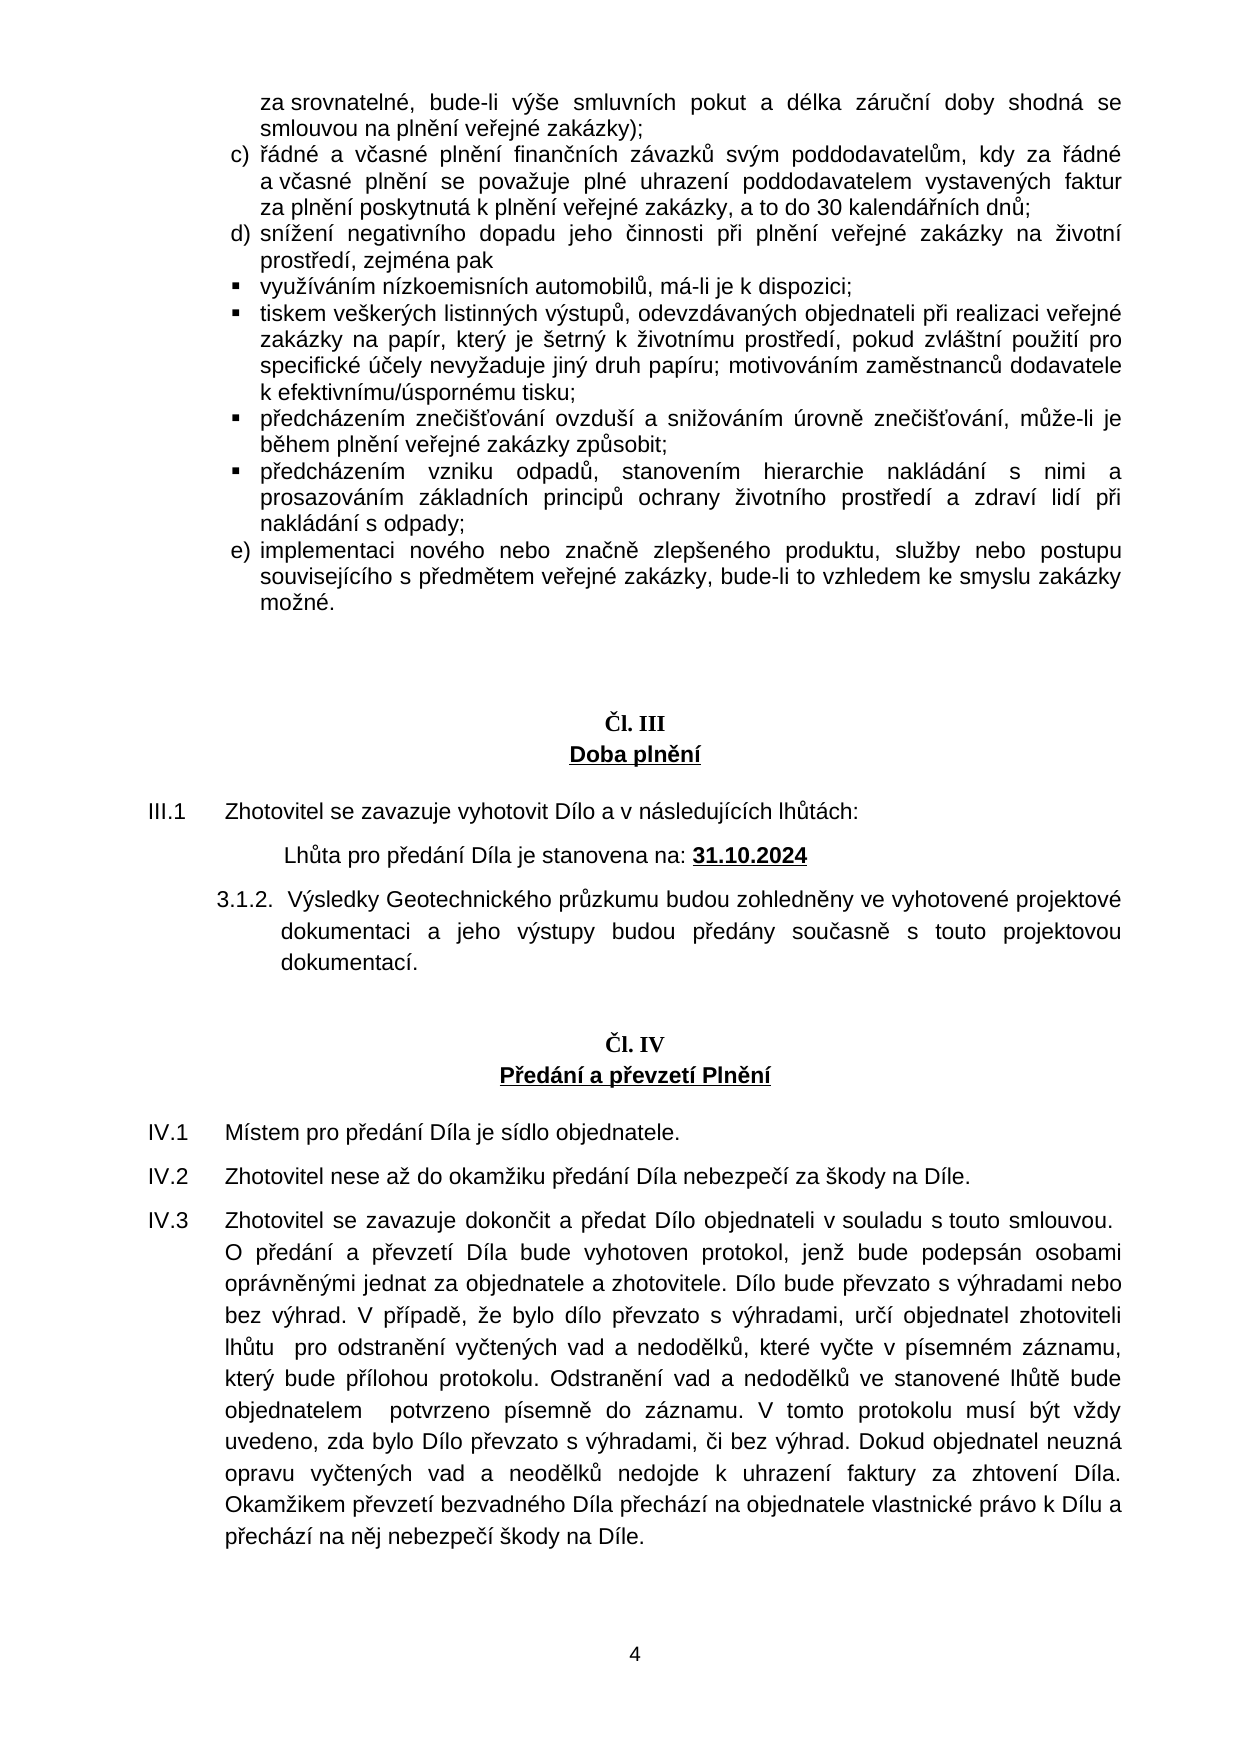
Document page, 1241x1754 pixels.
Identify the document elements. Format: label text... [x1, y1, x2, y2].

list předcházením znečišťování ovzduší a snižováním úrovně znečišťování, může-li je během plnění veřejné zakázky způsobit; [230, 405, 1122, 458]
list 3.1.2. Výsledky Geotechnického průzkumu budou zohledněny ve vyhotovené projektové dokumentaci a jeho výstupy budou předány současně s touto projektovou dokumentací. [148, 886, 1122, 976]
list Lhůta pro předání Díla je stanovena na: 31.10.2024 [283, 842, 1122, 868]
list implementaci nového nebo značně zlepšeného produktu, služby nebo postupu souvisejícího s předmětem veřejné zakázky, bude-li to vzhledem ke smyslu zakázky možné. [230, 537, 1122, 616]
text Doba plnění [148, 710, 1122, 768]
list Zhotovitel se zavazuje vyhotovit Dílo a v následujících lhůtách: [148, 798, 1122, 824]
list Místem pro předání Díla je sídlo objednatele. [148, 1119, 1122, 1145]
list snížení negativního dopadu jeho činnosti při plnění veřejné zakázky na životní prostředí, zejména pak [230, 220, 1122, 273]
list Zhotovitel se zavazuje dokončit a předat Dílo objednateli v souladu s touto smlouvou. O předání a převzetí Díla bude vyhotoven protokol, jenž bude podepsán osobami oprávněnými jednat za objednatele a zhotovitele. Dílo bude převzato s výhradami nebo bez výhrad. V případě, že bylo dílo převzato s výhradami, určí objednatel zhotoviteli lhůtu pro odstranění vyčtených vad a nedodělků, které vyčte v písemném záznamu, který bude přílohou protokolu. Odstranění vad a nedodělků ve stanovené lhůtě bude objednatelem potvrzeno písemně do záznamu. V tomto protokolu musí být vždy uvedeno, zda bylo Dílo převzato s výhradami, či bez výhrad. Dokud objednatel neuzná opravu vyčtených vad a neodělků nedojde k uhrazení faktury za zhtovení Díla. Okamžikem převzetí bezvadného Díla přechází na objednatele vlastnické právo k Dílu a přechází na něj nebezpečí škody na Díle. [148, 1207, 1122, 1549]
list řádné a včasné plnění finančních závazků svým poddodavatelům, kdy za řádné a včasné plnění se považuje plné uhrazení poddodavatelem vystavených faktur za plnění poskytnutá k plnění veřejné zakázky, a to do 30 kalendářních dnů; [230, 141, 1122, 220]
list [230, 89, 1122, 141]
list Zhotovitel nese až do okamžiku předání Díla nebezpečí za škody na Díle. [148, 1163, 1122, 1189]
text Předání a převzetí Plnění [148, 1031, 1122, 1089]
list tiskem veškerých listinných výstupů, odevzdávaných objednateli při realizaci veřejné zakázky na papír, který je šetrný k životnímu prostředí, pokud zvláštní použití pro specifické účely nevyžaduje jiný druh papíru; motivováním zaměstnanců dodavatele k efektivnímu/úspornému tisku; [230, 299, 1122, 405]
list využíváním nízkoemisních automobilů, má-li je k dispozici; [230, 273, 1122, 299]
list předcházením vzniku odpadů, stanovením hierarchie nakládání s nimi a prosazováním základních principů ochrany životního prostředí a zdraví lidí při nakládání s odpady; [230, 458, 1122, 537]
